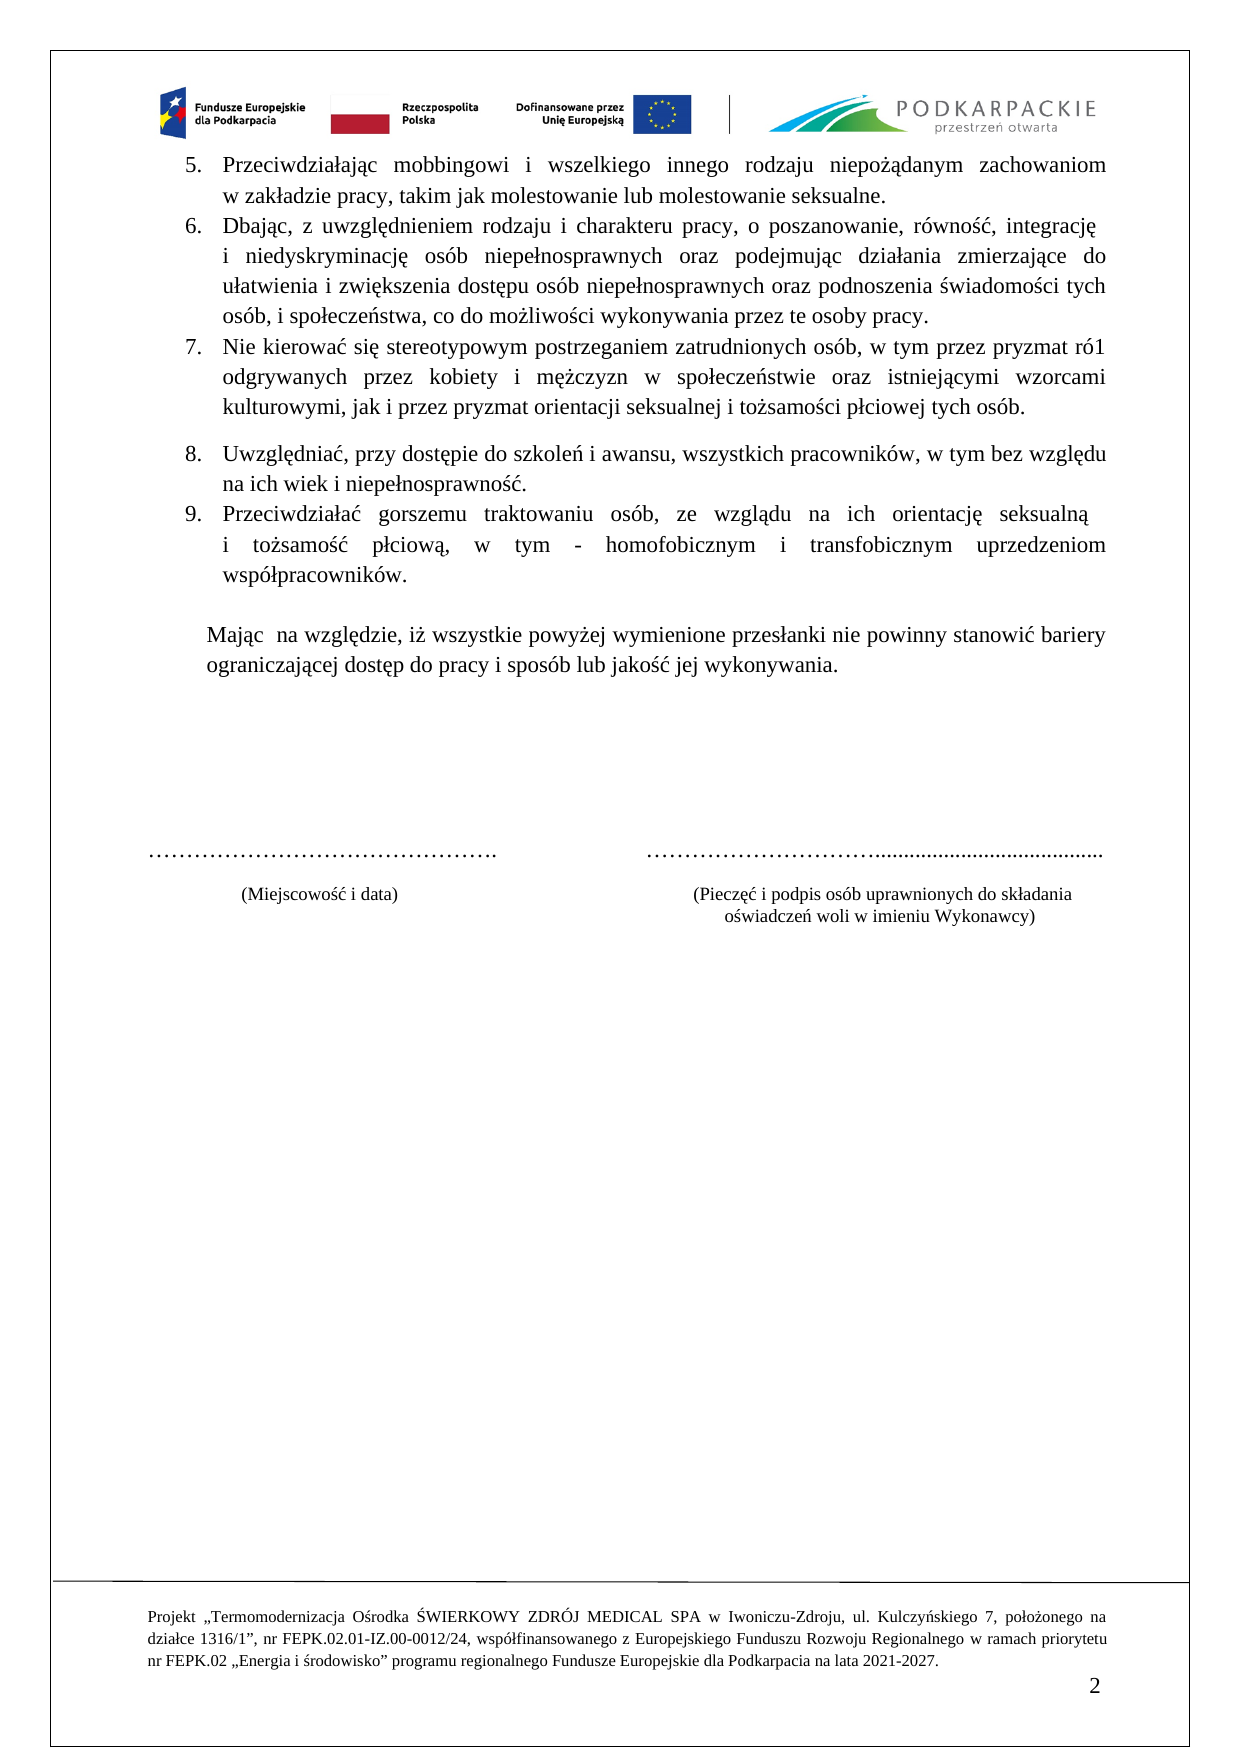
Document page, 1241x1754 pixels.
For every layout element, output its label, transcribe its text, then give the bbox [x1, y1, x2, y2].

text (Miejscowość i data) (Pieczęć i podpis osób uprawnionych do składania [147, 883, 1108, 905]
picture [147, 73, 1108, 152]
list Dbając, z uwzględnieniem rodzaju i charakteru pracy, o poszanowanie, równość, integrację i niedyskryminację osób niepełnosprawnych oraz podejmując działania zmierzające do ułatwienia i zwiększenia dostępu osób niepełnosprawnych oraz podnoszenia świadomości tych osób, i społeczeństwa, co do możliwości wykonywania przez te osoby pracy. [185, 212, 1108, 329]
list Nie kierować się stereotypowym postrzeganiem zatrudnionych osób, w tym przez pryzmat ró1 odgrywanych przez kobiety i mężczyzn w społeczeństwie oraz istniejącymi wzorcami kulturowymi, jak i przez pryzmat orientacji seksualnej i tożsamości płciowej tych osób. [185, 333, 1108, 419]
text Mając na względzie, iż wszystkie powyżej wymienione przesłanki nie powinny stanowić bariery ograniczającej dostęp do pracy i sposób lub jakość jej wykonywania. [206, 621, 1108, 678]
list Uwzględniać, przy dostępie do szkoleń i awansu, wszystkich pracowników, w tym bez względu na ich wiek i niepełnosprawność. [185, 440, 1108, 497]
text ………………………………………. …………………………........................................ [147, 836, 1108, 863]
list Przeciwdziałając mobbingowi i wszelkiego innego rodzaju niepożądanym zachowaniom w zakładzie pracy, takim jak molestowanie lub molestowanie seksualne. [185, 152, 1108, 208]
text oświadczeń woli w imieniu Wykonawcy) [714, 905, 1108, 926]
list Przeciwdziałać gorszemu traktowaniu osób, ze wzglądu na ich orientację seksualną i tożsamość płciową, w tym - homofobicznym i transfobicznym uprzedzeniom współpracowników. [185, 500, 1108, 587]
